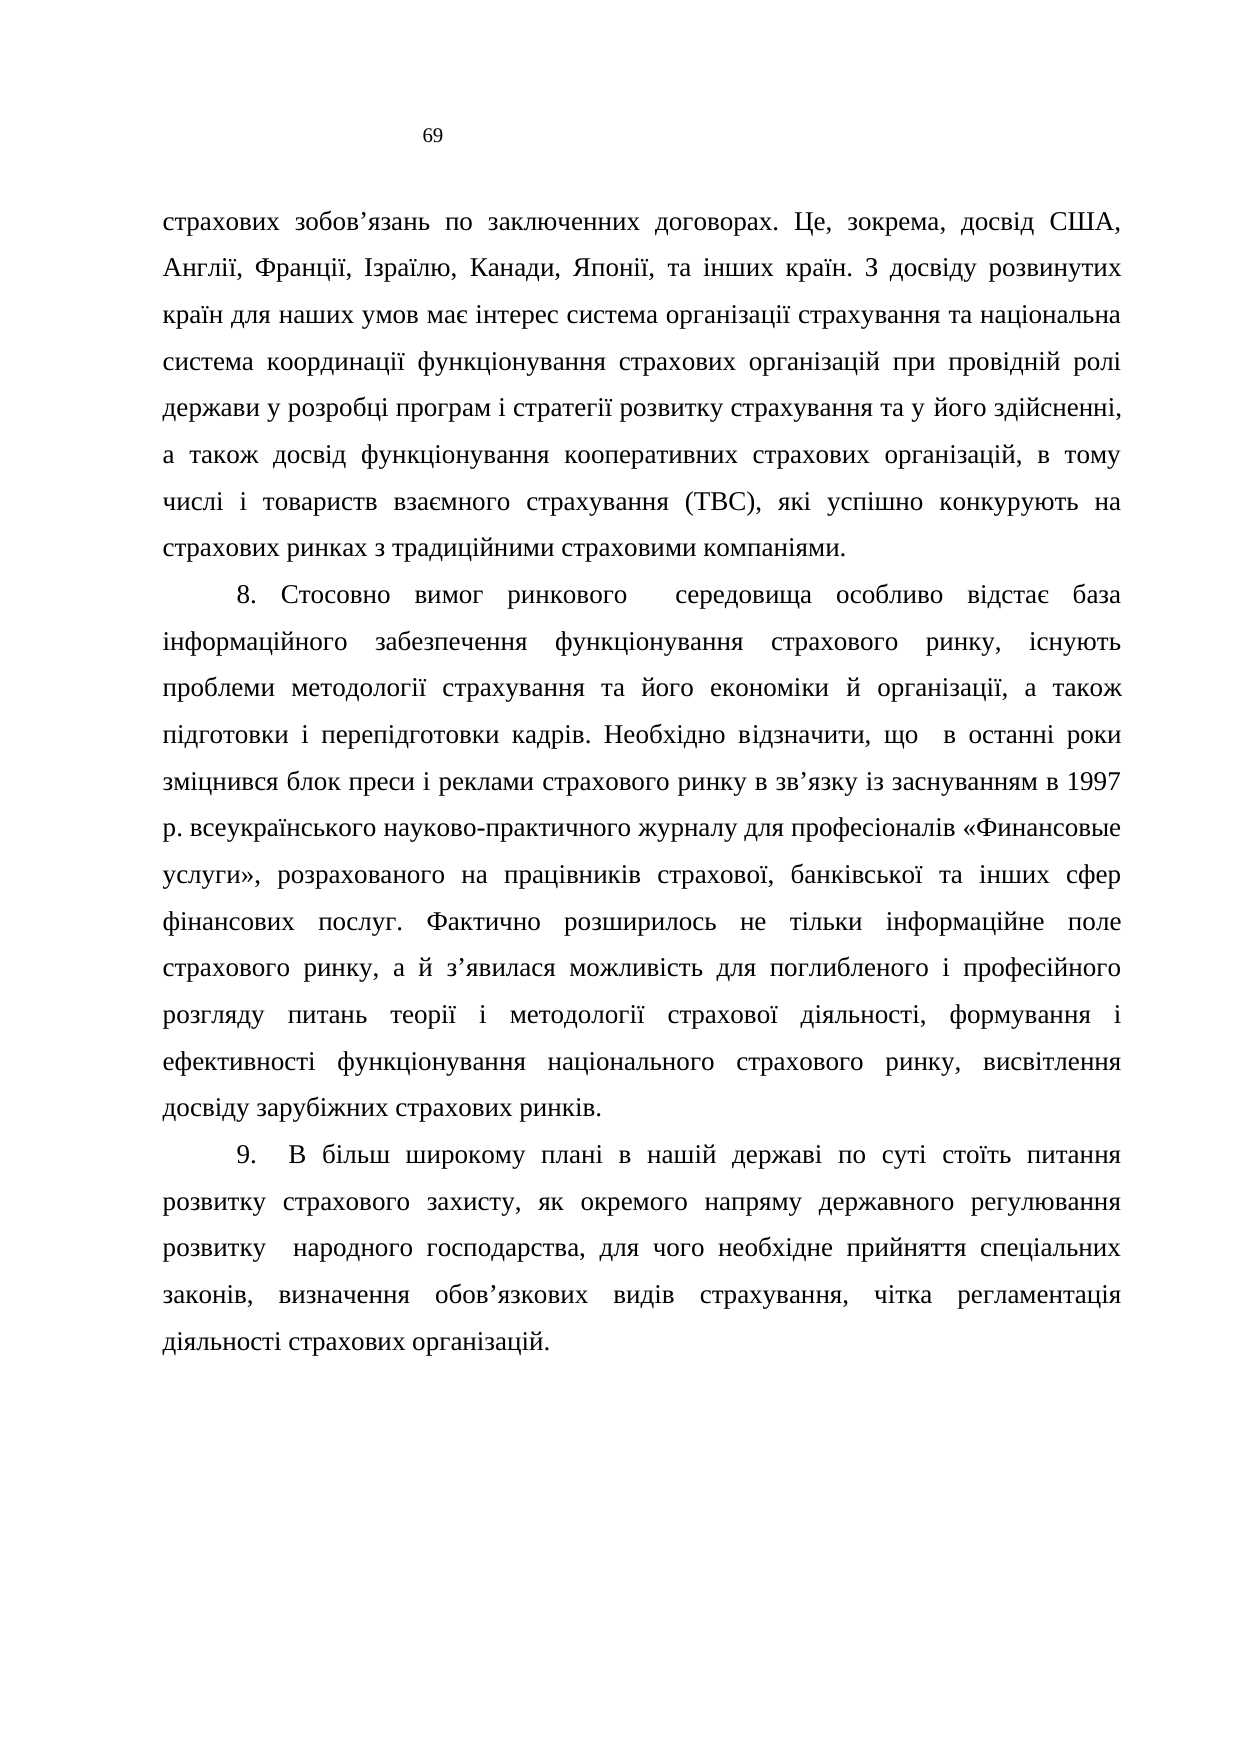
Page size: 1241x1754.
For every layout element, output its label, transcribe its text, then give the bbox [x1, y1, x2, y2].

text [162, 205, 1122, 563]
text 8. Стосовно вимог ринкового середовища особливо відстає база інформаційного забезпечення функціонування страхового ринку, існують проблеми методології страхування та його економіки й організації, а також підготовки і перепідготовки кадрів. Необхідно відзначити, що в останні роки зміцнився блок преси і реклами страхового ринку в зв’язку із заснуванням в 1997 р. всеукраїнського науково-практичного журналу для професіоналів «Финансовые услуги», розрахованого на працівників страхової, банківської та інших сфер фінансових послуг. Фактично розширилось не тільки інформаційне поле страхового ринку, а й з’явилася можливість для поглибленого і професійного розгляду питань теорії і методології страхової діяльності, формування і ефективності функціонування національного страхового ринку, висвітлення досвіду зарубіжних страхових ринків. [162, 578, 1122, 1123]
text 9. В більш широкому плані в нашій державі по суті стоїть питання розвитку страхового захисту, як окремого напряму державного регулювання розвитку народного господарства, для чого необхідне прийняття спеціальних законів, визначення обов’язкових видів страхування, чітка регламентація діяльності страхових організацій. [162, 1138, 1122, 1356]
